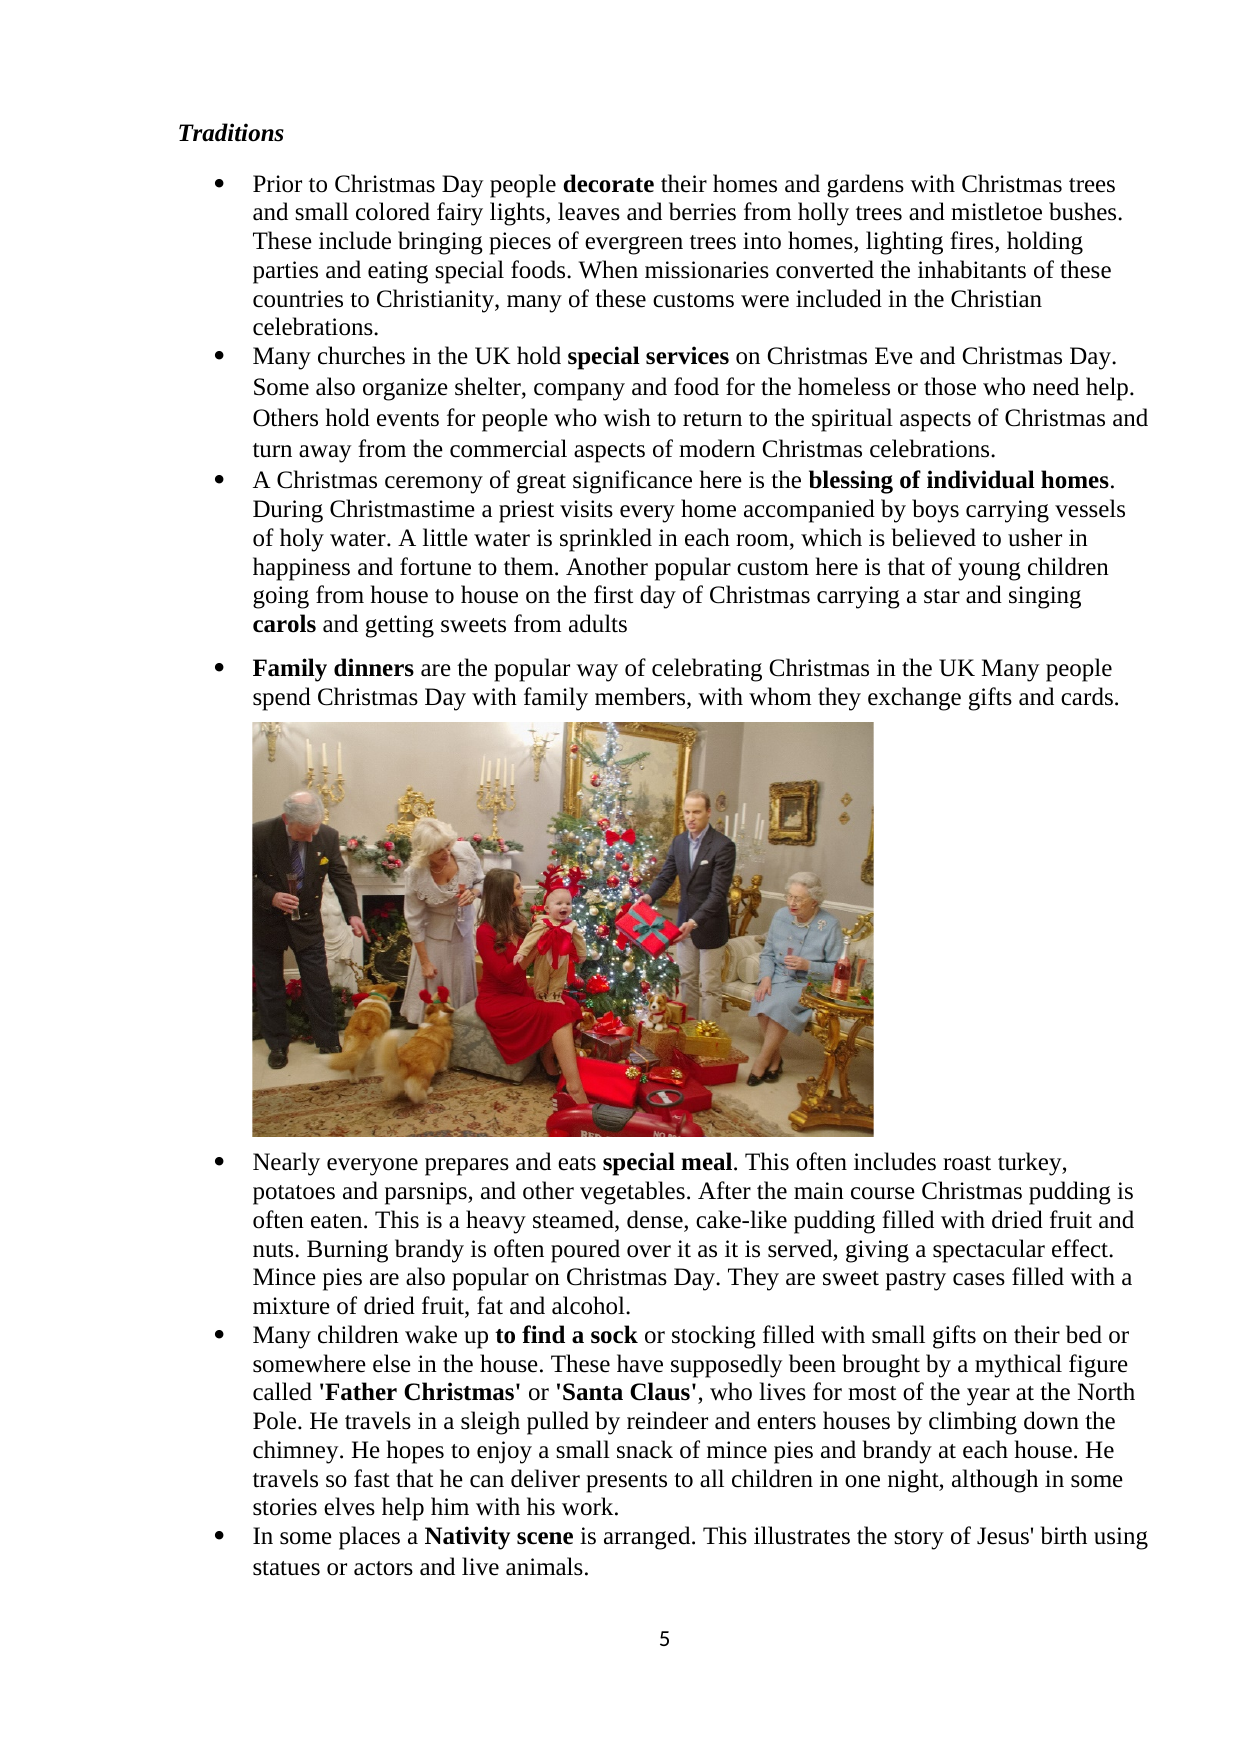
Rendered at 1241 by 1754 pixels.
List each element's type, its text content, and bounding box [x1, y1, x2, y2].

list Nearly everyone prepares and eats special meal. This often includes roast turkey, potatoes and parsnips, and other vegetables. After the main course Christmas pudding is often eaten. This is a heavy steamed, dense, cake-like pudding filled with dried fruit and nuts. Burning brandy is often poured over it as it is served, giving a spectacular effect. Mince pies are also popular on Christmas Day. They are sweet pastry cases filled with a mixture of dried fruit, fat and alcohol. [215, 1147, 1152, 1320]
list In some places a Nativity scene is arranged. This illustrates the story of Jesus' birth using statues or actors and live animals. [215, 1521, 1152, 1581]
picture [252, 722, 874, 1137]
list Family dinners are the popular way of celebrating Christmas in the UK Many people spend Christmas Day with family members, with whom they exchange gifts and cards. [215, 653, 1152, 711]
text Traditions [177, 118, 1152, 147]
list Many children wake up to find a sock or stocking filled with small gifts on their bed or somewhere else in the house. These have supposedly been brought by a mythical figure called 'Father Christmas' or 'Santa Claus', who lives for most of the year at the North Pole. He travels in a sleigh pulled by reindeer and enters houses by climbing down the chimney. He hopes to enjoy a small snack of mince pies and brandy at each house. He travels so fast that he can deliver presents to all children in one night, although in some stories elves help him with his work. [215, 1320, 1152, 1521]
list Prior to Christmas Day people decorate their homes and gardens with Christmas trees and small colored fairy lights, leaves and berries from holly trees and mistletoe bushes. These include bringing pieces of evergreen trees into homes, lighting fires, holding parties and eating special foods. When missionaries converted the inhabitants of these countries to Christianity, many of these customs were included in the Christian celebrations. [215, 169, 1152, 341]
list Many churches in the UK hold special services on Christmas Eve and Christmas Day. Some also organize shelter, company and food for the homeless or those who need help. Others hold events for people who wish to return to the spiritual aspects of Christmas and turn away from the commercial aspects of modern Christmas celebrations. [215, 341, 1152, 463]
list A Christmas ceremony of great significance here is the blessing of individual homes. During Christmastime a priest visits every home accompanied by boys carrying vessels of holy water. A little water is sprinkled in each room, which is believed to usher in happiness and fortune to them. Another popular custom here is that of young children going from house to house on the first day of Christmas carrying a star and singing carols and getting sweets from adults [215, 465, 1152, 638]
